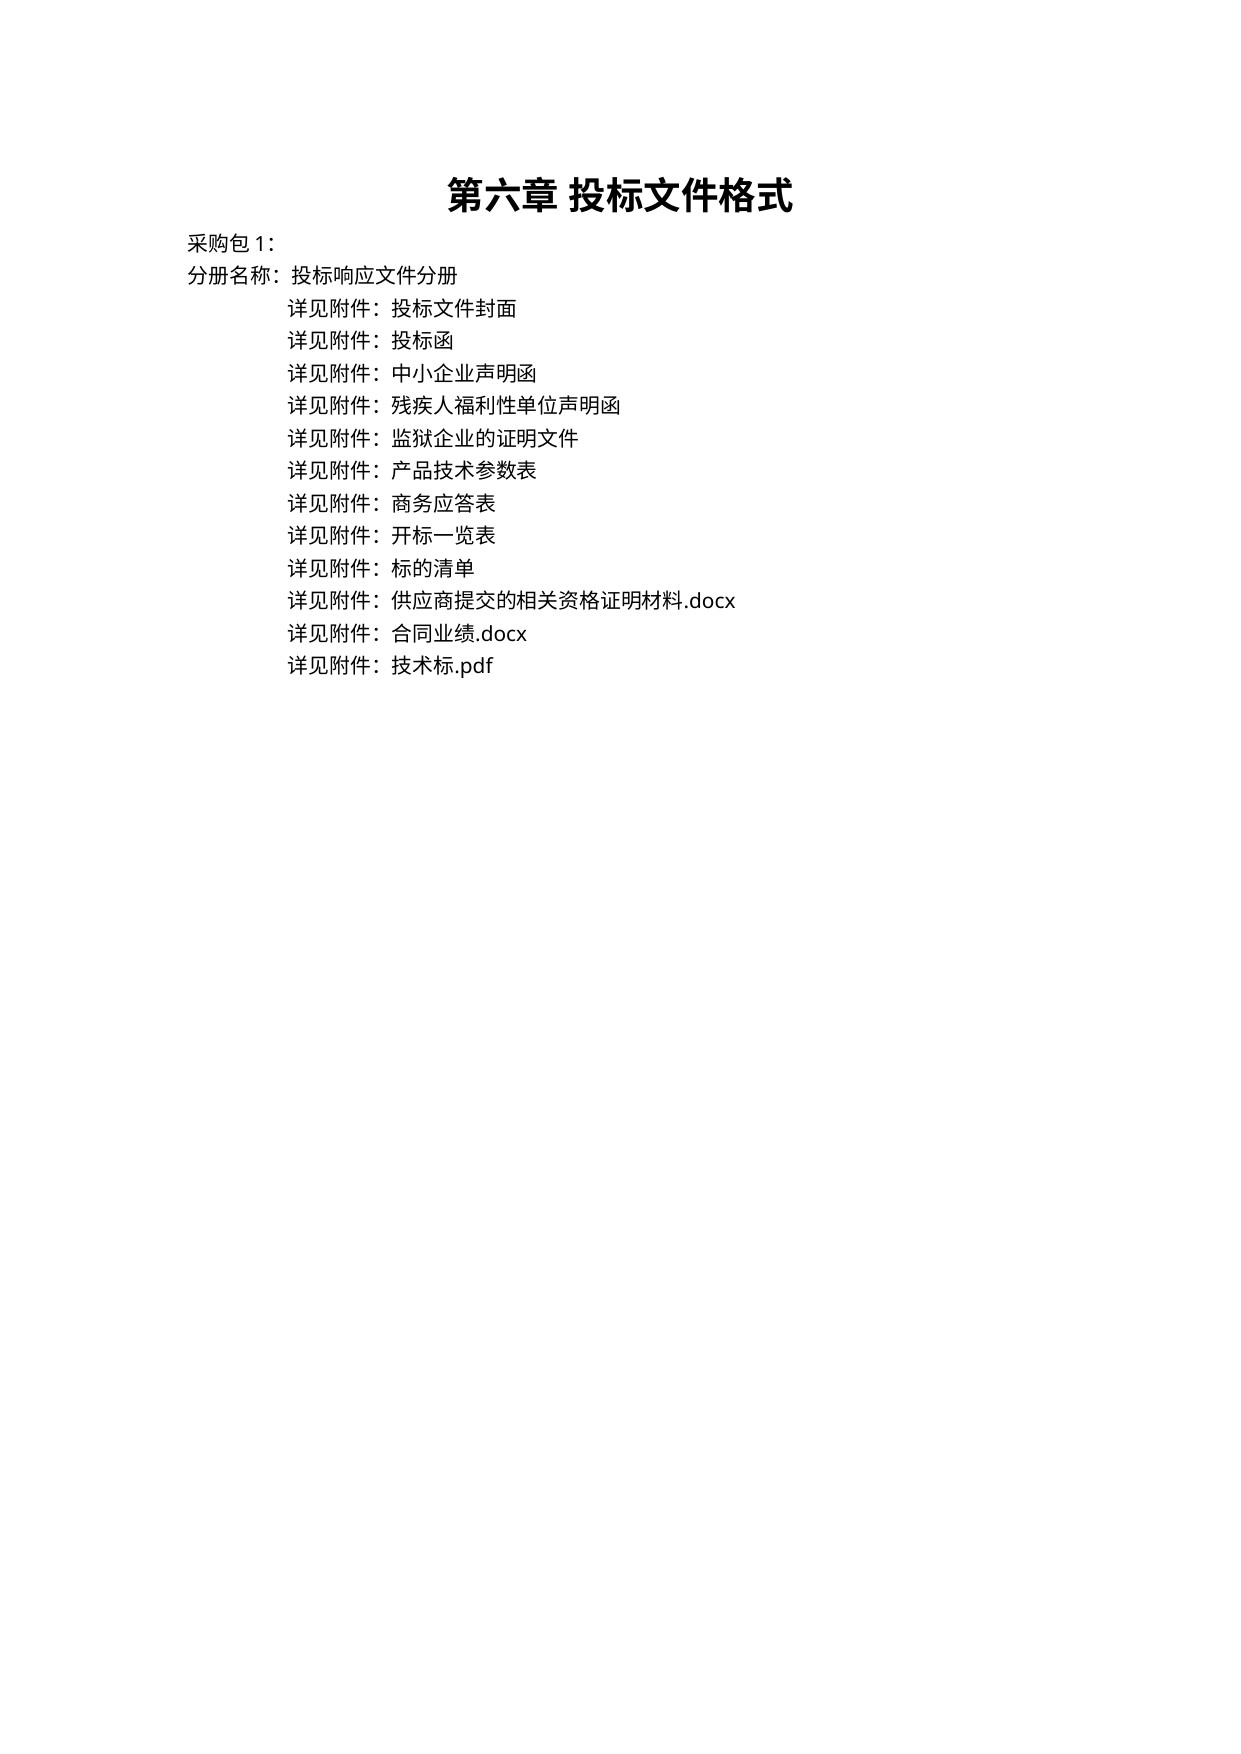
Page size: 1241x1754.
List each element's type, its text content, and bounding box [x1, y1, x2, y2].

text 采购包1： [187, 227, 1053, 259]
text 详见附件：残疾人福利性单位声明函 [187, 389, 1053, 422]
text 详见附件：标的清单 [187, 552, 1053, 584]
text 第六章 投标文件格式 [187, 162, 1053, 227]
text 详见附件：技术标.pdf [187, 649, 1053, 682]
text 详见附件：供应商提交的相关资格证明材料.docx [187, 584, 1053, 617]
text 详见附件：开标一览表 [187, 519, 1053, 552]
text 详见附件：商务应答表 [187, 487, 1053, 519]
text 详见附件：产品技术参数表 [187, 454, 1053, 487]
text 详见附件：中小企业声明函 [187, 357, 1053, 389]
text 详见附件：投标文件封面 [187, 292, 1053, 324]
text 详见附件：合同业绩.docx [187, 617, 1053, 649]
text 分册名称：投标响应文件分册 [187, 259, 1053, 292]
text 详见附件：投标函 [187, 324, 1053, 357]
text 详见附件：监狱企业的证明文件 [187, 422, 1053, 454]
